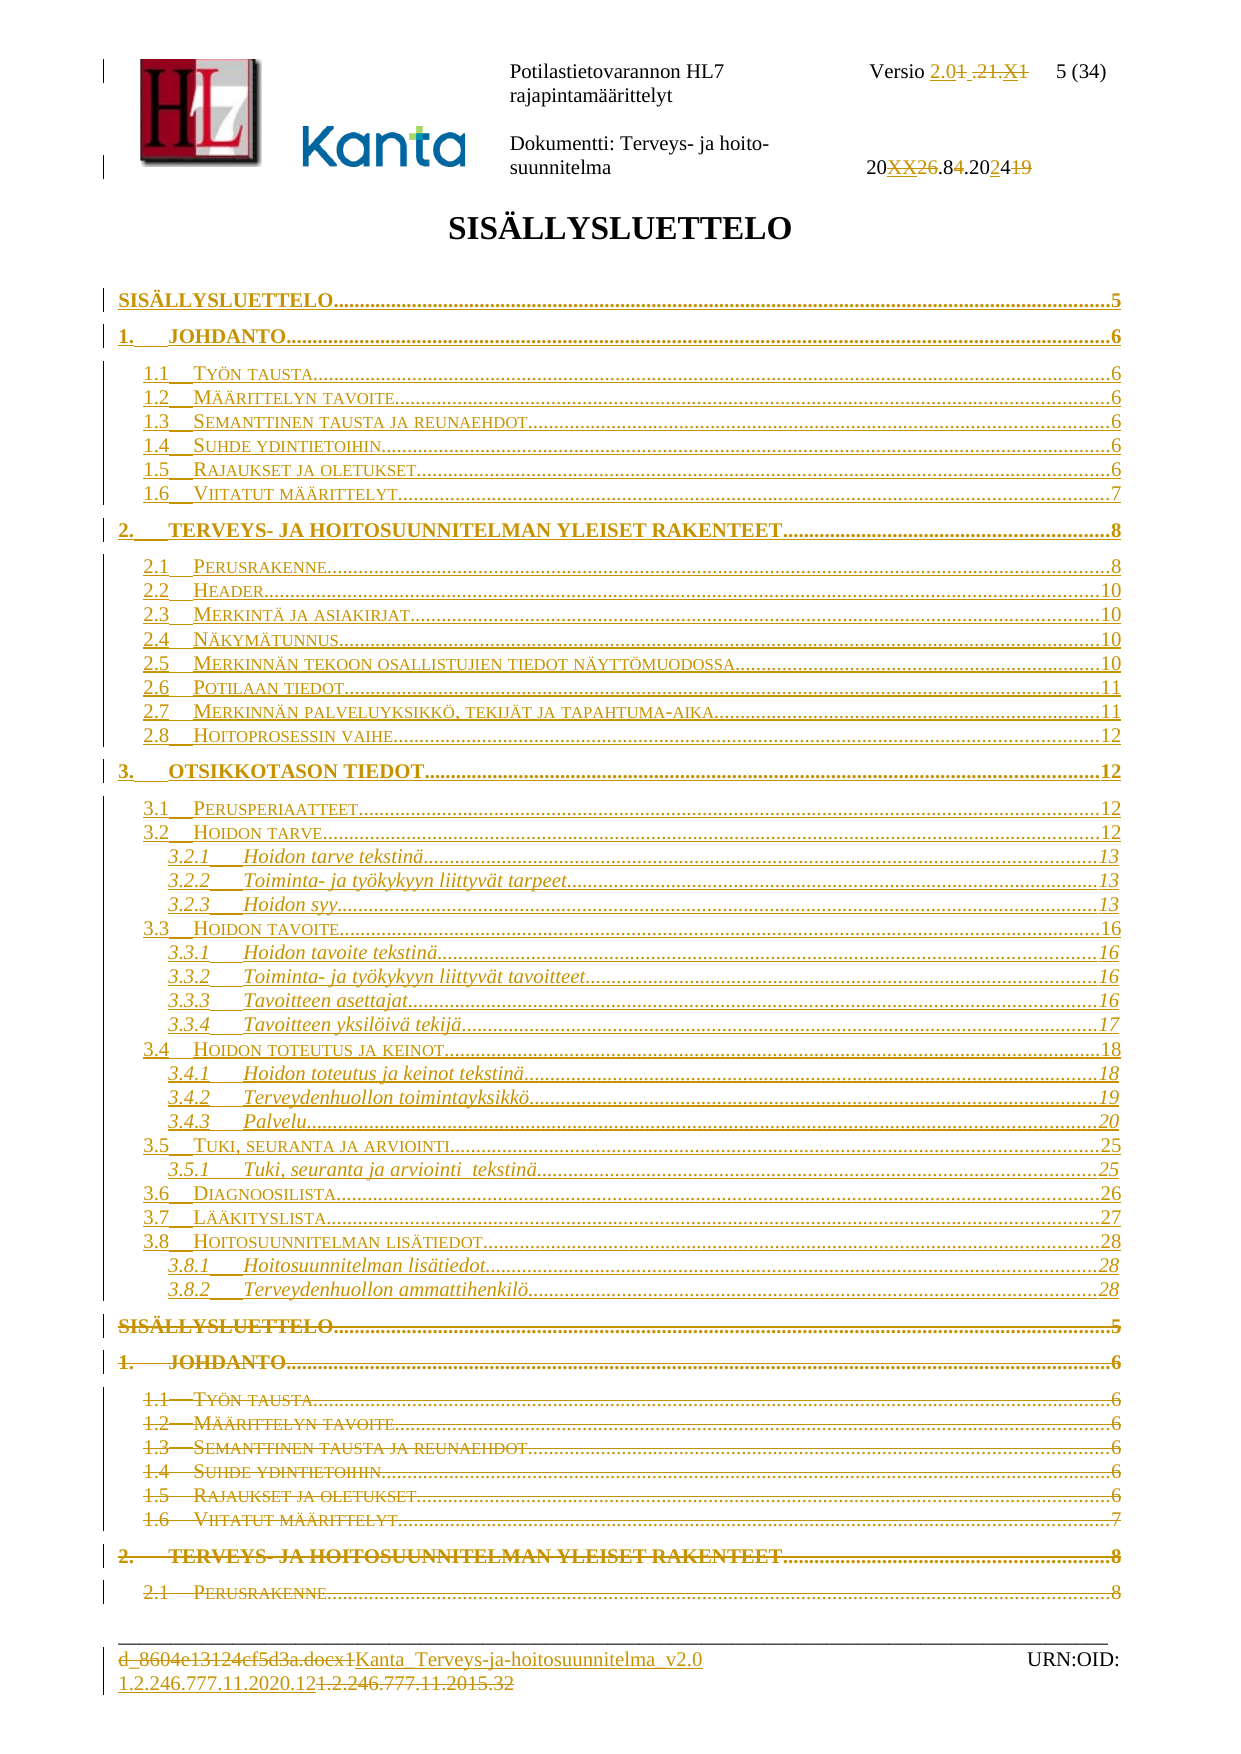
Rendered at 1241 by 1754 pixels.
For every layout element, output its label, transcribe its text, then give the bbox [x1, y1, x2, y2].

picture [302, 126, 466, 167]
picture [140, 59, 263, 167]
text SISÄLLYSLUETTELO [118, 208, 1122, 246]
